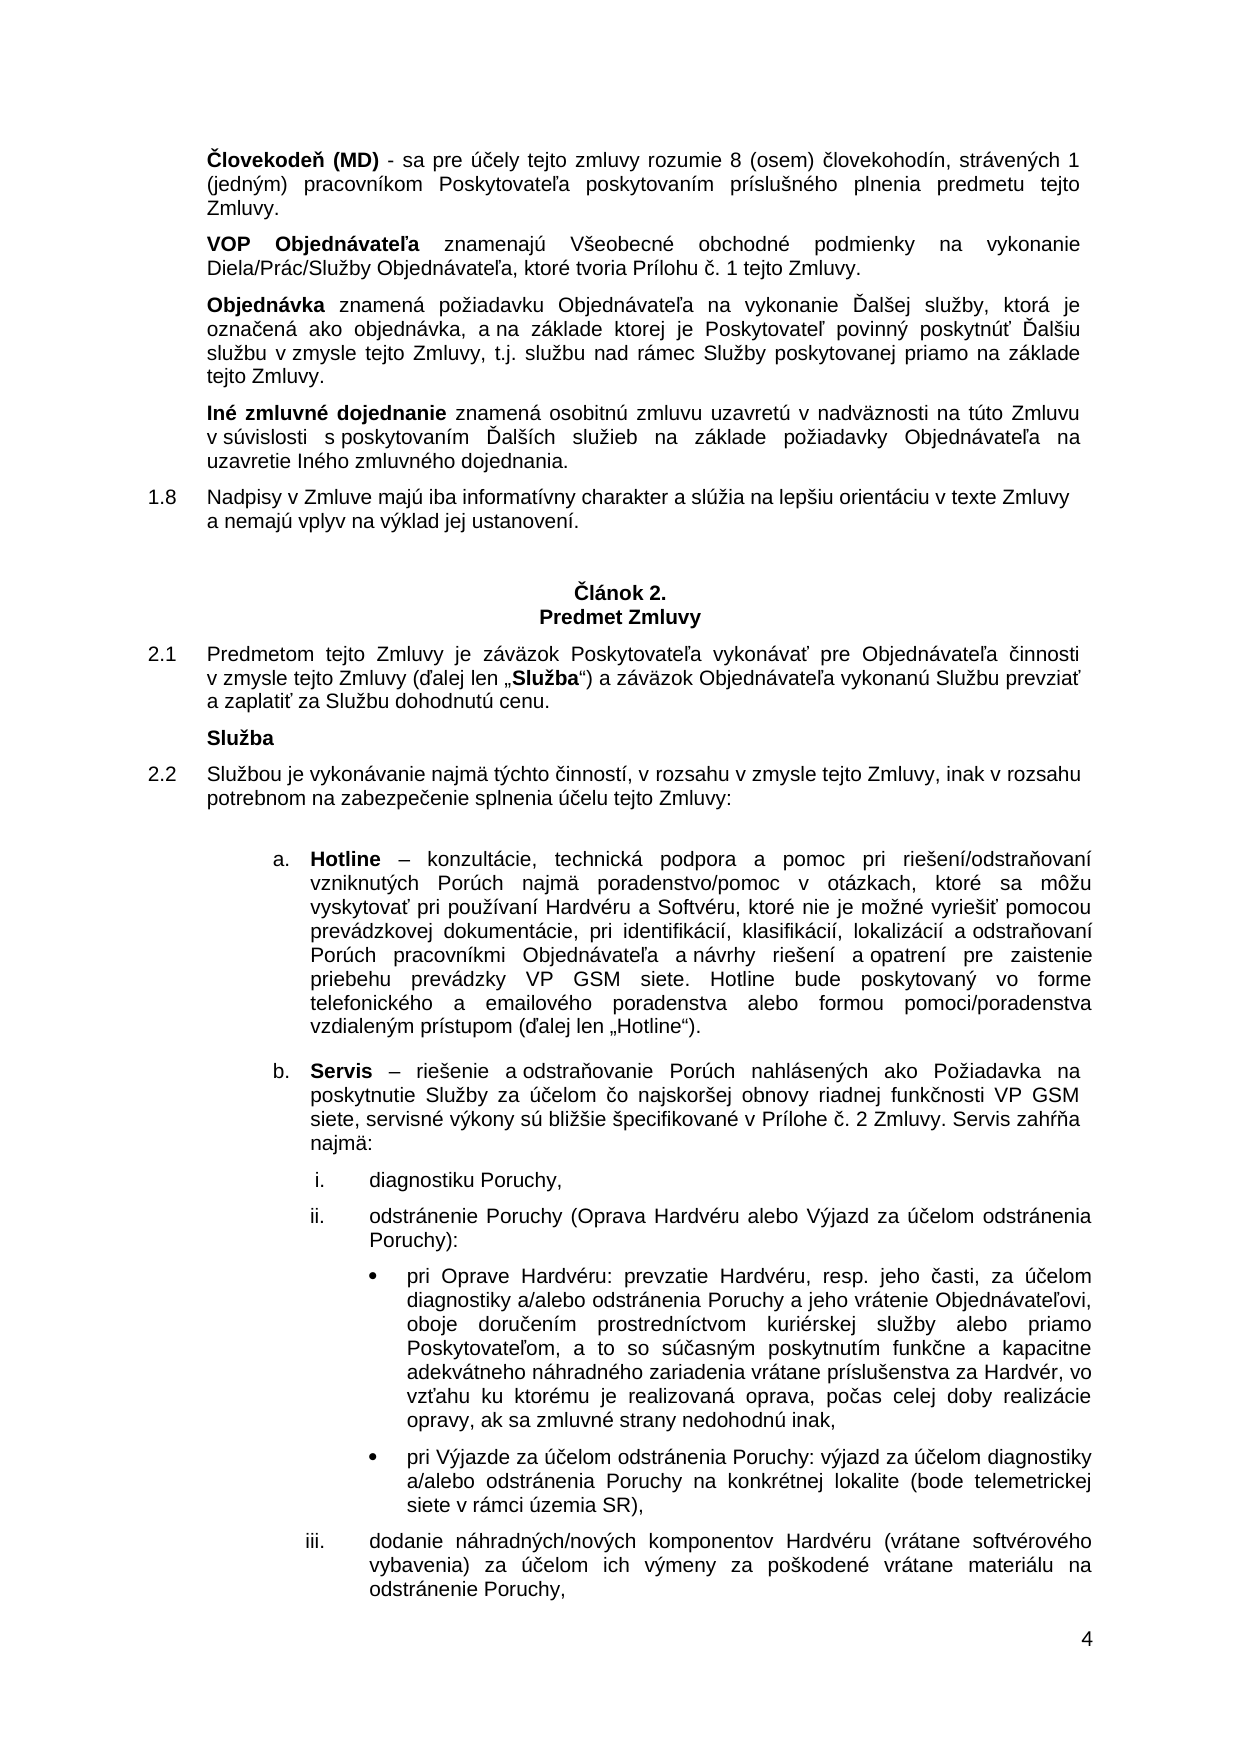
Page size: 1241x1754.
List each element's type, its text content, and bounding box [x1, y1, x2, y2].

list pri Výjazde za účelom odstránenia Poruchy: výjazd za účelom diagnostiky a/alebo odstránenia Poruchy na konkrétnej lokalite (bode telemetrickej siete v rámci územia SR), [369, 1444, 1093, 1517]
text VOP Objednávateľa znamenajú Všeobecné obchodné podmienky na vykonanie Diela/Prác/Služby Objednávateľa, ktoré tvoria Prílohu č. 1 tejto Zmluvy. [207, 232, 1081, 280]
list Službou je vykonávanie najmä týchto činností, v rozsahu v zmysle tejto Zmluvy, inak v rozsahu potrebnom na zabezpečenie splnenia účelu tejto Zmluvy: [148, 762, 1081, 810]
list Hotline – konzultácie, technická podpora a pomoc pri riešení/odstraňovaní vzniknutých Porúch najmä poradenstvo/pomoc v otázkach, ktoré sa môžu vyskytovať pri používaní Hardvéru a Softvéru, ktoré nie je možné vyriešiť pomocou prevádzkovej dokumentácie, pri identifikácií, klasifikácií, lokalizácií a odstraňovaní Porúch pracovníkmi Objednávateľa a návrhy riešení a opatrení pre zaistenie priebehu prevádzky VP GSM siete. Hotline bude poskytovaný vo forme telefonického a emailového poradenstva alebo formou pomoci/poradenstva vzdialeným prístupom (ďalej len „Hotline“). [273, 847, 1093, 1038]
list pri Oprave Hardvéru: prevzatie Hardvéru, resp. jeho časti, za účelom diagnostiky a/alebo odstránenia Poruchy a jeho vrátenie Objednávateľovi, oboje doručením prostredníctvom kuriérskej služby alebo priamo Poskytovateľom, a to so súčasným poskytnutím funkčne a kapacitne adekvátneho náhradného zariadenia vrátane príslušenstva za Hardvér, vo vzťahu ku ktorému je realizovaná oprava, počas celej doby realizácie opravy, ak sa zmluvné strany nedohodnú inak, [369, 1264, 1093, 1432]
text Iné zmluvné dojednanie znamená osobitnú zmluvu uzavretú v nadväznosti na túto Zmluvu v súvislosti s poskytovaním Ďalších služieb na základe požiadavky Objednávateľa na uzavretie Iného zmluvného dojednania. [207, 401, 1081, 473]
list Nadpisy v Zmluve majú iba informatívny charakter a slúžia na lepšiu orientáciu v texte Zmluvy a nemajú vplyv na výklad jej ustanovení. [148, 485, 1093, 533]
list Predmetom tejto Zmluvy je záväzok Poskytovateľa vykonávať pre Objednávateľa činnosti v zmysle tejto Zmluvy (ďalej len „Služba“) a záväzok Objednávateľa vykonanú Službu prevziať a zaplatiť za Službu dohodnutú cenu. [148, 641, 1081, 713]
text Článok 2. [148, 581, 1093, 605]
list odstránenie Poruchy (Oprava Hardvéru alebo Výjazd za účelom odstránenia Poruchy): [325, 1204, 1093, 1252]
text Predmet Zmluvy [148, 605, 1093, 629]
text Človekodeň (MD) - sa pre účely tejto zmluvy rozumie 8 (osem) človekohodín, strávených 1 (jedným) pracovníkom Poskytovateľa poskytovaním príslušného plnenia predmetu tejto Zmluvy. [207, 148, 1081, 219]
list dodanie náhradných/nových komponentov Hardvéru (vrátane softvérového vybavenia) za účelom ich výmeny za poškodené vrátane materiálu na odstránenie Poruchy, [325, 1529, 1093, 1601]
text Služba [207, 726, 1081, 750]
text Objednávka znamená požiadavku Objednávateľa na vykonanie Ďalšej služby, ktorá je označená ako objednávka, a na základe ktorej je Poskytovateľ povinný poskytnúť Ďalšiu službu v zmysle tejto Zmluvy, t.j. službu nad rámec Služby poskytovanej priamo na základe tejto Zmluvy. [207, 292, 1081, 388]
list Servis – riešenie a odstraňovanie Porúch nahlásených ako Požiadavka na poskytnutie Služby za účelom čo najskoršej obnovy riadnej funkčnosti VP GSM siete, servisné výkony sú bližšie špecifikované v Prílohe č. 2 Zmluvy. Servis zahŕňa najmä: [273, 1059, 1081, 1155]
list diagnostiku Poruchy, [325, 1167, 1093, 1191]
